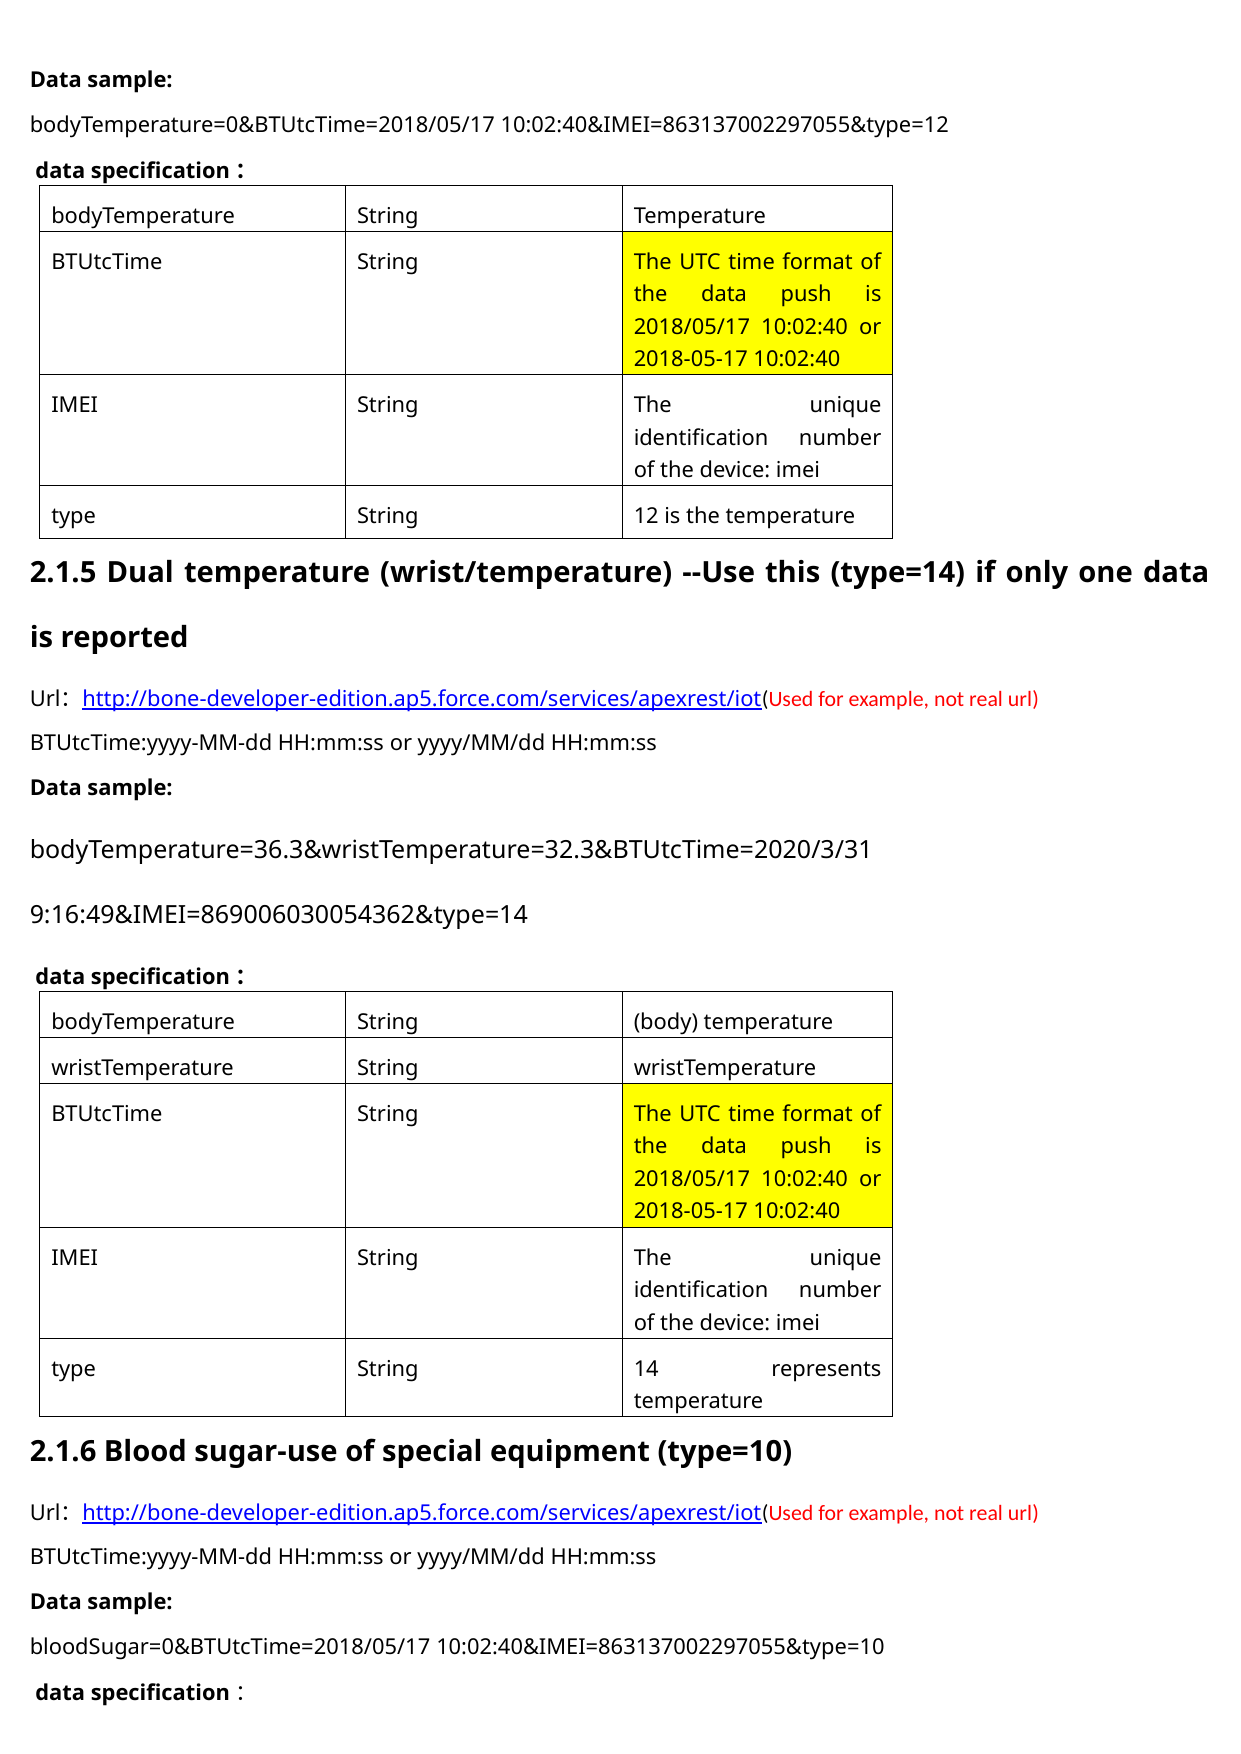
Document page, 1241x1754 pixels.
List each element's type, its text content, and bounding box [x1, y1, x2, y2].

table_cell BTUtcTime [40, 232, 345, 374]
subtitle 2.1.6 Blood sugar-use of special equipment (type=10) [29, 1417, 1211, 1482]
text Data sample: [29, 771, 1211, 803]
text BTUtcTime:yyyy-MM-dd HH:mm:ss or yyyy/MM/dd HH:mm:ss [29, 1540, 1211, 1572]
table_header bodyTemperature [40, 186, 345, 231]
table_header String [346, 992, 622, 1037]
text Data sample: [29, 1585, 1211, 1617]
table_header (body) temperature [623, 992, 892, 1037]
table_cell The unique identification number of the device: imei [623, 1228, 892, 1338]
table_cell type [40, 486, 345, 537]
table_cell 12 is the temperature [623, 486, 892, 537]
table_cell String [346, 1228, 622, 1338]
table_cell type [40, 1339, 345, 1416]
table_cell BTUtcTime [40, 1084, 345, 1227]
table_header String [346, 186, 622, 231]
text data specification ： [29, 1675, 1211, 1707]
table_cell IMEI [40, 1228, 345, 1338]
table_cell String [346, 486, 622, 537]
table_header Temperature [623, 186, 892, 231]
table_cell String [346, 1084, 622, 1227]
text Data sample: [29, 62, 1211, 95]
table_cell The UTC time format of the data push is 2018/05/17 10:02:40 or 2018-05-17 10:02:40 [623, 232, 892, 374]
text bodyTemperature=36.3&wristTemperature=32.3&BTUtcTime=2020/3/31 9:16:49&IMEI=869006030054362&type=14 [29, 816, 1211, 946]
text Url：http://bone-developer-edition.ap5.force.com/services/apexrest/iot(Used for example, not real url) [29, 681, 1211, 713]
text bodyTemperature=0&BTUtcTime=2018/05/17 10:02:40&IMEI=863137002297055&type=12 [29, 107, 1211, 140]
text data specification ： [29, 152, 1211, 185]
table_cell 14 represents temperature [623, 1339, 892, 1416]
table_cell String [346, 1339, 622, 1416]
text data specification ： [29, 958, 1211, 991]
table_cell The UTC time format of the data push is 2018/05/17 10:02:40 or 2018-05-17 10:02:40 [623, 1084, 892, 1227]
table_cell wristTemperature [40, 1038, 345, 1083]
table_cell String [346, 232, 622, 374]
table_cell String [346, 1038, 622, 1083]
table_cell The unique identification number of the device: imei [623, 375, 892, 485]
subtitle 2.1.5 Dual temperature (wrist/temperature) --Use this (type=14) if only one data is reported [29, 538, 1211, 668]
table_cell wristTemperature [623, 1038, 892, 1083]
table_header bodyTemperature [40, 992, 345, 1037]
table_cell IMEI [40, 375, 345, 485]
text BTUtcTime:yyyy-MM-dd HH:mm:ss or yyyy/MM/dd HH:mm:ss [29, 726, 1211, 758]
text bloodSugar=0&BTUtcTime=2018/05/17 10:02:40&IMEI=863137002297055&type=10 [29, 1630, 1211, 1662]
text Url：http://bone-developer-edition.ap5.force.com/services/apexrest/iot(Used for example, not real url) [29, 1495, 1211, 1527]
table_cell String [346, 375, 622, 485]
